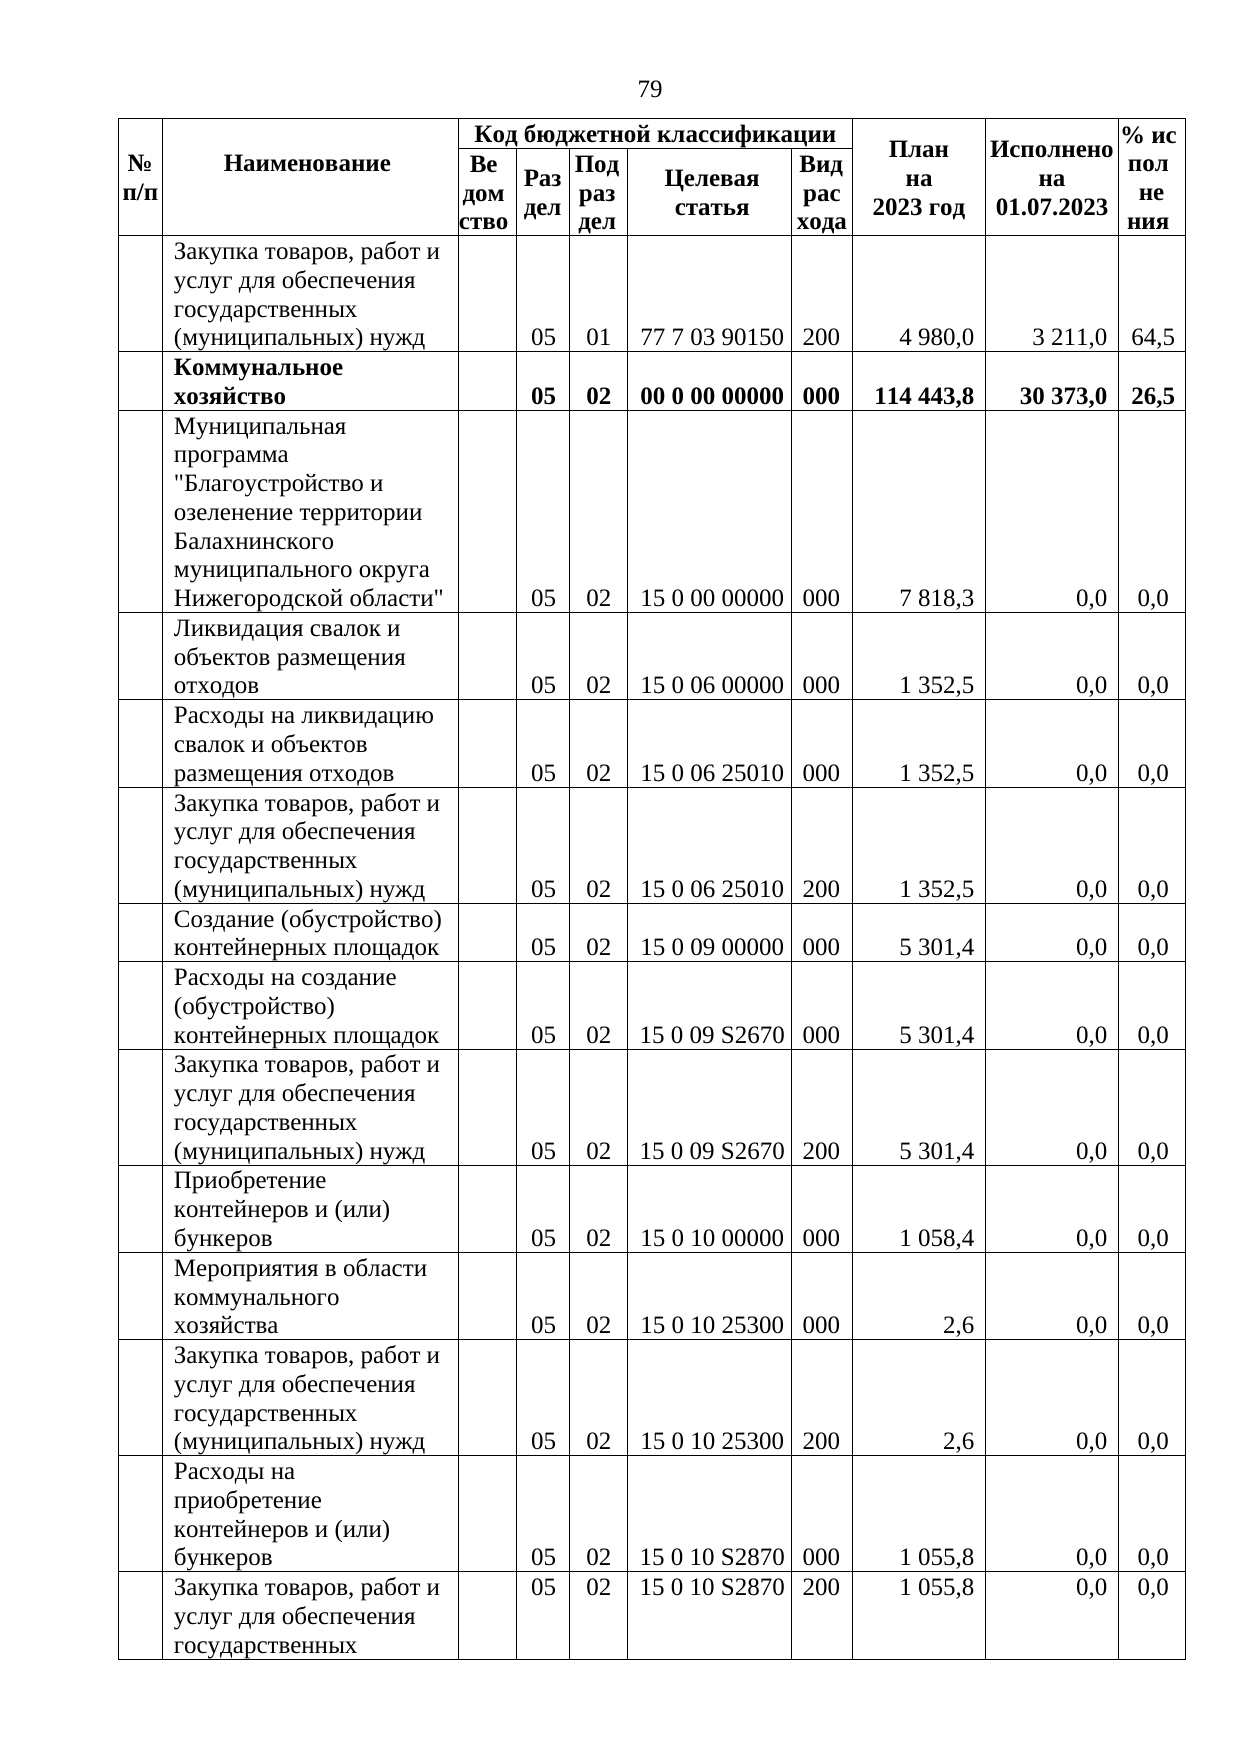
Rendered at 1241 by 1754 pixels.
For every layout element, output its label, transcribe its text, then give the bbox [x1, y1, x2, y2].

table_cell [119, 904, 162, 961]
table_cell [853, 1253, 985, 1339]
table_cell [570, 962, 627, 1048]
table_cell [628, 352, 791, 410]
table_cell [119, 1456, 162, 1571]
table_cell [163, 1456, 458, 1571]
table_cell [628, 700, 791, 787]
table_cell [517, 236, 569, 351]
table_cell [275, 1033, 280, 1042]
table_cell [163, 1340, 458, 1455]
table_header Код бюджетной классификации [459, 119, 852, 148]
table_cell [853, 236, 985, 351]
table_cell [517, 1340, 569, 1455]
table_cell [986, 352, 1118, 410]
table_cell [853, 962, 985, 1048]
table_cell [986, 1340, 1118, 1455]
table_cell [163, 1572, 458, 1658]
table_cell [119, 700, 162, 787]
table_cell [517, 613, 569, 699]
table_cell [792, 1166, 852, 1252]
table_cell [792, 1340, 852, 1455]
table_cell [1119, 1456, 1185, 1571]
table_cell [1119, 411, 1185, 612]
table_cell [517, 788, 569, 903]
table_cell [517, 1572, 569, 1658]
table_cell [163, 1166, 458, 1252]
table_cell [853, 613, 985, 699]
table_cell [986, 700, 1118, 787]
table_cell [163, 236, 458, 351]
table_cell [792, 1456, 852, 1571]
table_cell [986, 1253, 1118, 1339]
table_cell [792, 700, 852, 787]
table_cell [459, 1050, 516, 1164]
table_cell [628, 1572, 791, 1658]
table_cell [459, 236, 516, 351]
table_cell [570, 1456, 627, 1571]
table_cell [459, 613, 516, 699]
table_header Исполнено на 01.07.2023 [986, 119, 1118, 235]
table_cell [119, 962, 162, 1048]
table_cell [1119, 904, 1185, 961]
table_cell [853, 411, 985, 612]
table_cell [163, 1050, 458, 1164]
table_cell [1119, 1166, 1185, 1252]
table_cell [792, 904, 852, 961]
table_cell Вид рас хода [792, 149, 852, 235]
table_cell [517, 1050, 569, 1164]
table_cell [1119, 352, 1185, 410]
table_cell Ве дом ство [459, 149, 516, 235]
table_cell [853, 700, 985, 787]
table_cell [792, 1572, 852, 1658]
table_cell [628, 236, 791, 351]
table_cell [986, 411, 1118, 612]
table_cell Целевая статья [628, 149, 791, 235]
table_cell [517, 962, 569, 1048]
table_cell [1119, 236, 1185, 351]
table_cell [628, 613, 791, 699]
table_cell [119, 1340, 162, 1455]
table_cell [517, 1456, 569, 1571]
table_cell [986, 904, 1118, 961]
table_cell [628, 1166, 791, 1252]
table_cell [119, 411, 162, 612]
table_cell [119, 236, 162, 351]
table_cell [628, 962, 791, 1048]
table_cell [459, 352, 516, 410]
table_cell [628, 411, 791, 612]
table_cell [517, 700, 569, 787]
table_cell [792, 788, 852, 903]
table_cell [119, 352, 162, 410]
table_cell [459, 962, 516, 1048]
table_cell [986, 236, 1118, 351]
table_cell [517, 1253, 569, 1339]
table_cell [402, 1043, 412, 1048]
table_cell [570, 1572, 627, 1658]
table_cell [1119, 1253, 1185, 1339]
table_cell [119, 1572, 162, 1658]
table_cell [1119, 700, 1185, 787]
table_header № п/п [119, 119, 162, 235]
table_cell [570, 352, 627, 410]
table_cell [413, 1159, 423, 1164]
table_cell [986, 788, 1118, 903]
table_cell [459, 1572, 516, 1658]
table_header Наименование [163, 119, 458, 235]
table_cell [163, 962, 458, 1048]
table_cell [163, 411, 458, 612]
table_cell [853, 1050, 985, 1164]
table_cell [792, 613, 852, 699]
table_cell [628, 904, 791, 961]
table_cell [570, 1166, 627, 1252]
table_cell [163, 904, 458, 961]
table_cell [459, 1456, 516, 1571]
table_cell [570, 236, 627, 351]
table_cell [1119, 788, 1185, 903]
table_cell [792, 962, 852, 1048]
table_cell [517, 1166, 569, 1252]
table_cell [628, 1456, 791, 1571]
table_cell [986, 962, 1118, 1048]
table_header % ис пол не ния [1119, 119, 1185, 235]
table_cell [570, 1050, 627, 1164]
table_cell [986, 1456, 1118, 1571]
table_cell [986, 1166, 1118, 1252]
table_cell Подраз дел [570, 149, 627, 235]
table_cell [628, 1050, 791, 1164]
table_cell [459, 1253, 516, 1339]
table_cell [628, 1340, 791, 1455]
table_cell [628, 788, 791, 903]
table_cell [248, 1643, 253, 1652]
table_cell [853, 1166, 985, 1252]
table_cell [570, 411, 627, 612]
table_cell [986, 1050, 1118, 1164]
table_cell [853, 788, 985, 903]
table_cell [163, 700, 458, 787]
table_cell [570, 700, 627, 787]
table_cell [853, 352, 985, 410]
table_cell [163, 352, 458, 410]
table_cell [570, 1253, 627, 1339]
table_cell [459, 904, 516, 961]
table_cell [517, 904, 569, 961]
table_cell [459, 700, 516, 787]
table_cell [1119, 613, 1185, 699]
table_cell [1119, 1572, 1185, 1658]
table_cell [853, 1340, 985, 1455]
table_header План на 2023 год [853, 119, 985, 235]
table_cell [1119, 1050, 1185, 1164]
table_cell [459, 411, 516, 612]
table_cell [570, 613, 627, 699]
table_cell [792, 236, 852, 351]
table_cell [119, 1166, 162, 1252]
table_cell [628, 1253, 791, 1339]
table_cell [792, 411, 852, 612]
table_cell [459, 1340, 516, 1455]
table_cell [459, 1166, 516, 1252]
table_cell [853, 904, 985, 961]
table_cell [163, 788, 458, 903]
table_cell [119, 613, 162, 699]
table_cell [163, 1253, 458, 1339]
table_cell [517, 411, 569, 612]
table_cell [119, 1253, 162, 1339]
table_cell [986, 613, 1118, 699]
table_cell Раз дел [517, 149, 569, 235]
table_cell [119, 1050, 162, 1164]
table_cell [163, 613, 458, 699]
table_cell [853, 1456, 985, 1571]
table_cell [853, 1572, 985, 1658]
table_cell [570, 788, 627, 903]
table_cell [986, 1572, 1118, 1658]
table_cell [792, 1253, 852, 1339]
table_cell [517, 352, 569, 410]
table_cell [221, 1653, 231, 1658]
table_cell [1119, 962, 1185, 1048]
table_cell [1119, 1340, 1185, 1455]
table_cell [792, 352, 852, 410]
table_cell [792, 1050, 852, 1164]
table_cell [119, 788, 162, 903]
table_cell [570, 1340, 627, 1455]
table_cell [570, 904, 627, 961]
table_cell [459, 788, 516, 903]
